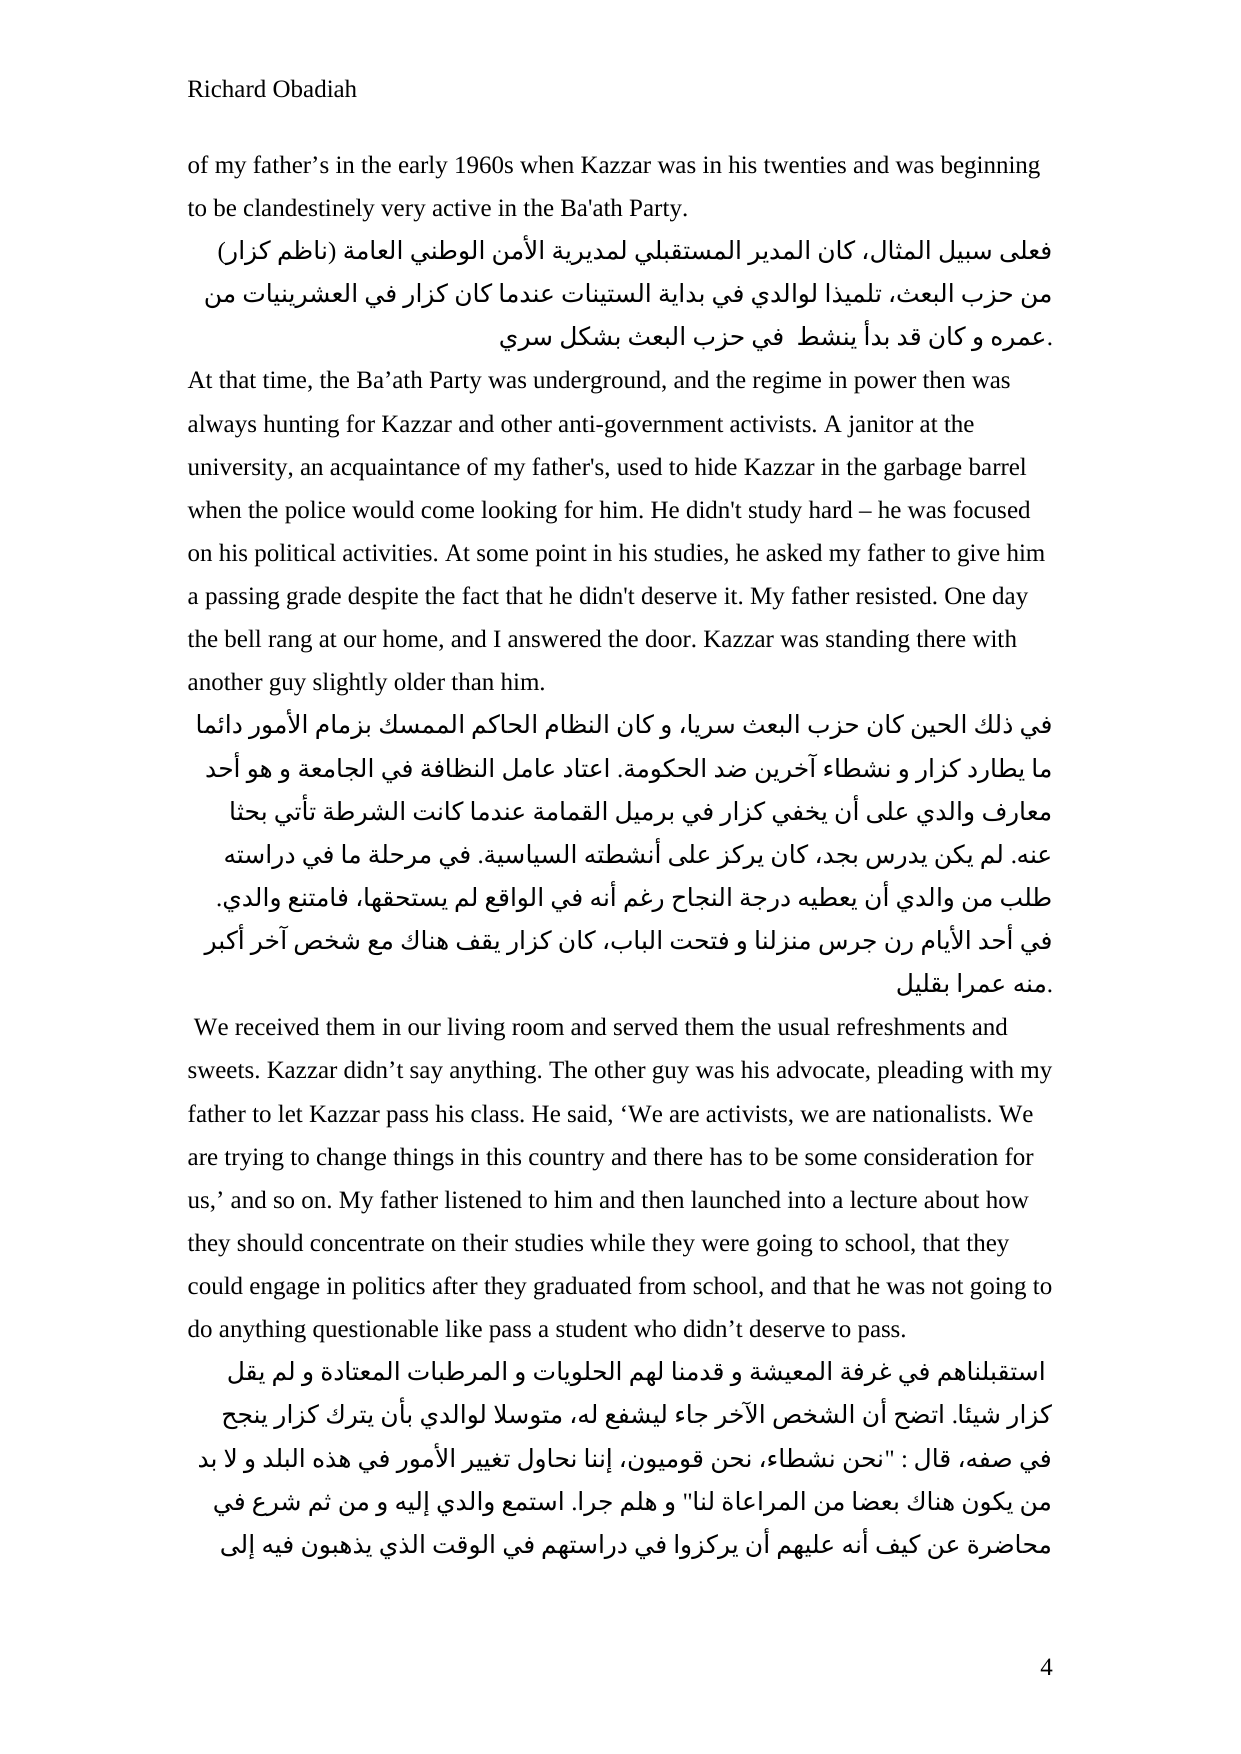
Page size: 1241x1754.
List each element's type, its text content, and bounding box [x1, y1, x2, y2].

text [187, 1357, 1053, 1559]
text في ذلك الحين كان حزب البعث سريا، و كان النظام الحاكم الممسك بزمام الأمور دائما ما يطارد كزار و نشطاء آخرين ضد الحكومة. اعتاد عامل النظافة في الجامعة و هو أحد معارف والدي على أن يخفي كزار في برميل القمامة عندما كانت الشرطة تأتي بحثا عنه. لم يكن يدرس بجد، كان يركز على أنشطته السياسية. في مرحلة ما في دراسته طلب من والدي أن يعطيه درجة النجاح رغم أنه في الواقع لم يستحقها، فامتنع والدي. في أحد الأيام رن جرس منزلنا و فتحت الباب، كان كزار يقف هناك مع شخص آخر أكبر منه عمرا بقليل. [187, 711, 1053, 998]
text At that time, the Ba’ath Party was underground, and the regime in power then was always hunting for Kazzar and other anti-government activists. A janitor at the university, an acquaintance of my father's, used to hide Kazzar in the garbage barrel when the police would come looking for him. He didn't study hard – he was focused on his political activities. At some point in his studies, he asked my father to give him a passing grade despite the fact that he didn't deserve it. My father resisted. One day the bell rang at our home, and I answered the door. Kazzar was standing there with another guy slightly older than him. [187, 366, 1053, 696]
text We received them in our living room and served them the usual refreshments and sweets. Kazzar didn’t say anything. The other guy was his advocate, pleading with my father to let Kazzar pass his class. He said, ‘We are activists, we are nationalists. We are trying to change things in this country and there has to be some consideration for us,’ and so on. My father listened to him and then launched into a lecture about how they should concentrate on their studies while they were going to school, that they could engage in politics after they graduated from school, and that he was not going to do anything questionable like pass a student who didn’t deserve to pass. [187, 1012, 1053, 1343]
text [187, 150, 1053, 222]
text فعلى سبيل المثال، كان المدير المستقبلي لمديرية الأمن الوطني العامة (ناظم كزار) من حزب البعث، تلميذا لوالدي في بداية الستينات عندما كان كزار في العشرينيات من عمره و كان قد بدأ ينشط في حزب البعث بشكل سري. [187, 236, 1053, 351]
